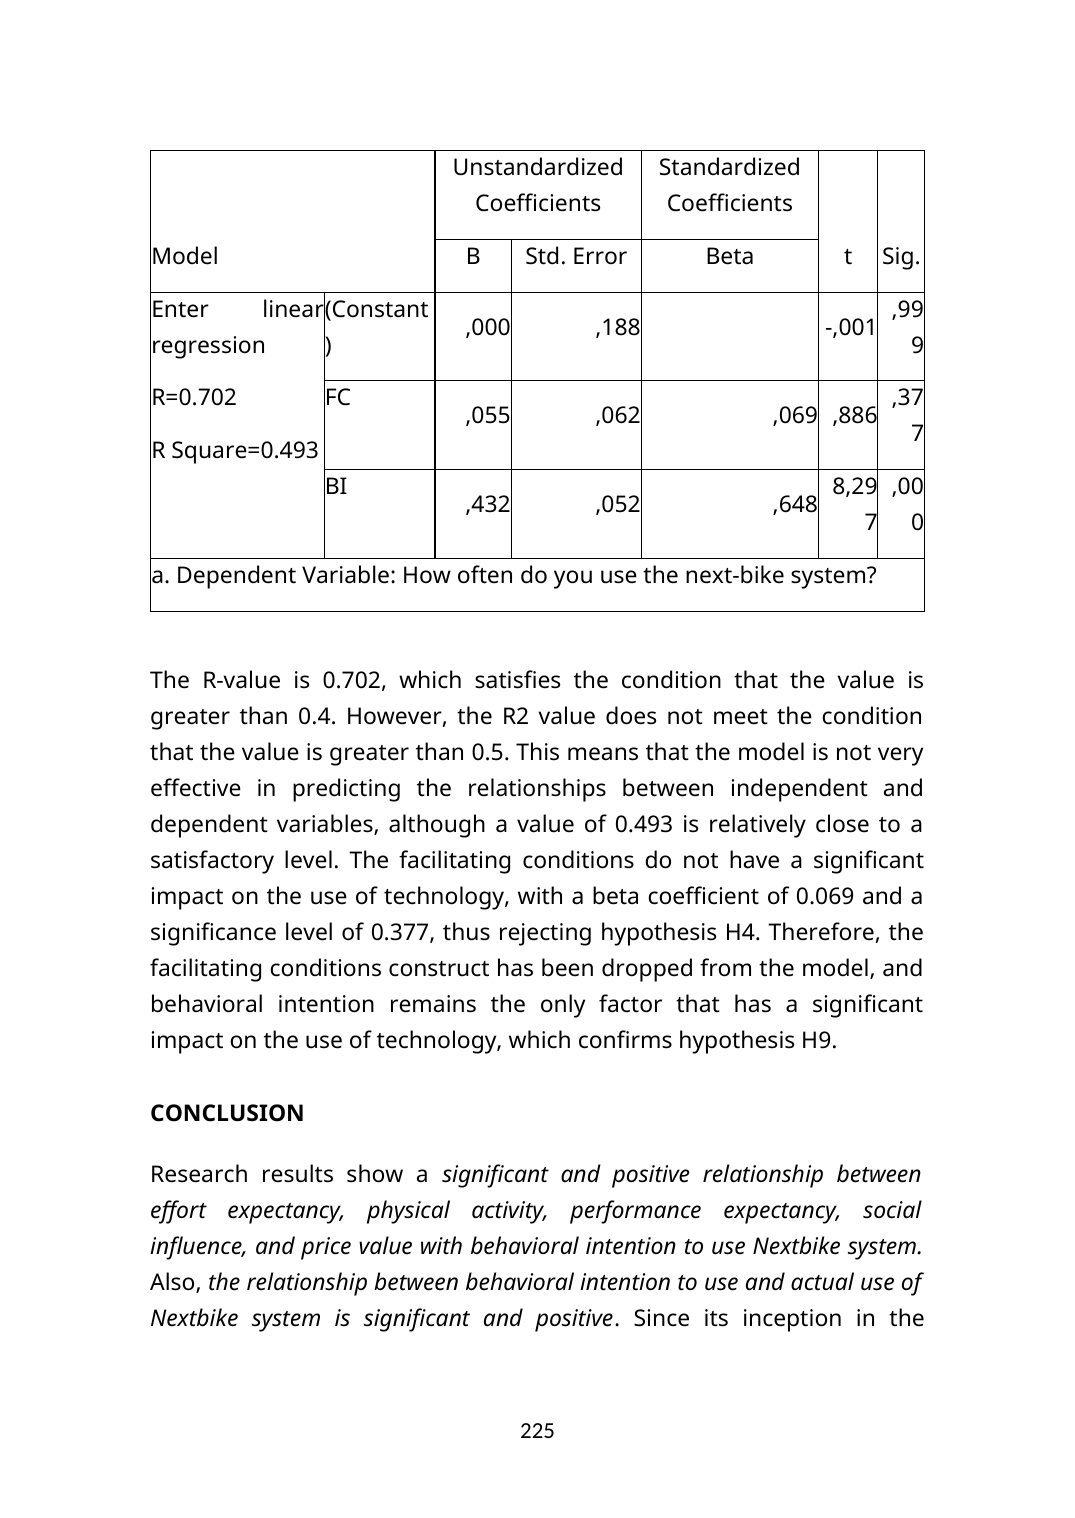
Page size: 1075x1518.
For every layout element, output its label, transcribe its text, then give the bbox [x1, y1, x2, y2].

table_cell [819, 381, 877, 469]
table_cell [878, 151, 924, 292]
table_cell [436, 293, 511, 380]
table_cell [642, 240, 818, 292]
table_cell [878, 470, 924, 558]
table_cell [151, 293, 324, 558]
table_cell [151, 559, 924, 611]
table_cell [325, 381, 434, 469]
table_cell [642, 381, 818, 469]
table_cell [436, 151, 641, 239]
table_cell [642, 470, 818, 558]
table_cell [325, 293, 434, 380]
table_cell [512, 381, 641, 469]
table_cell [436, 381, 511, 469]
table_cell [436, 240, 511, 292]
text Conclusion [150, 1097, 925, 1128]
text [150, 1158, 925, 1333]
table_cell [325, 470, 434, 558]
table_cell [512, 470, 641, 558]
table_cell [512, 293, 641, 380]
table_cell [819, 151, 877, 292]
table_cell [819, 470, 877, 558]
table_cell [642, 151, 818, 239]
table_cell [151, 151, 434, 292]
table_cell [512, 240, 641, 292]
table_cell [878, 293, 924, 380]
text The R-value is 0.702, which satisfies the condition that the value is greater than 0.4. However, the R2 value does not meet the condition that the value is greater than 0.5. This means that the model is not very effective in predicting the relationships between independent and dependent variables, although a value of 0.493 is relatively close to a satisfactory level. The facilitating conditions do not have a significant impact on the use of technology, with a beta coefficient of 0.069 and a significance level of 0.377, thus rejecting hypothesis H4. Therefore, the facilitating conditions construct has been dropped from the model, and behavioral intention remains the only factor that has a significant impact on the use of technology, which confirms hypothesis H9. [150, 664, 925, 1055]
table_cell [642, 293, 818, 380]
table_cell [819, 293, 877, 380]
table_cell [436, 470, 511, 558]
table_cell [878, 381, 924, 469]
